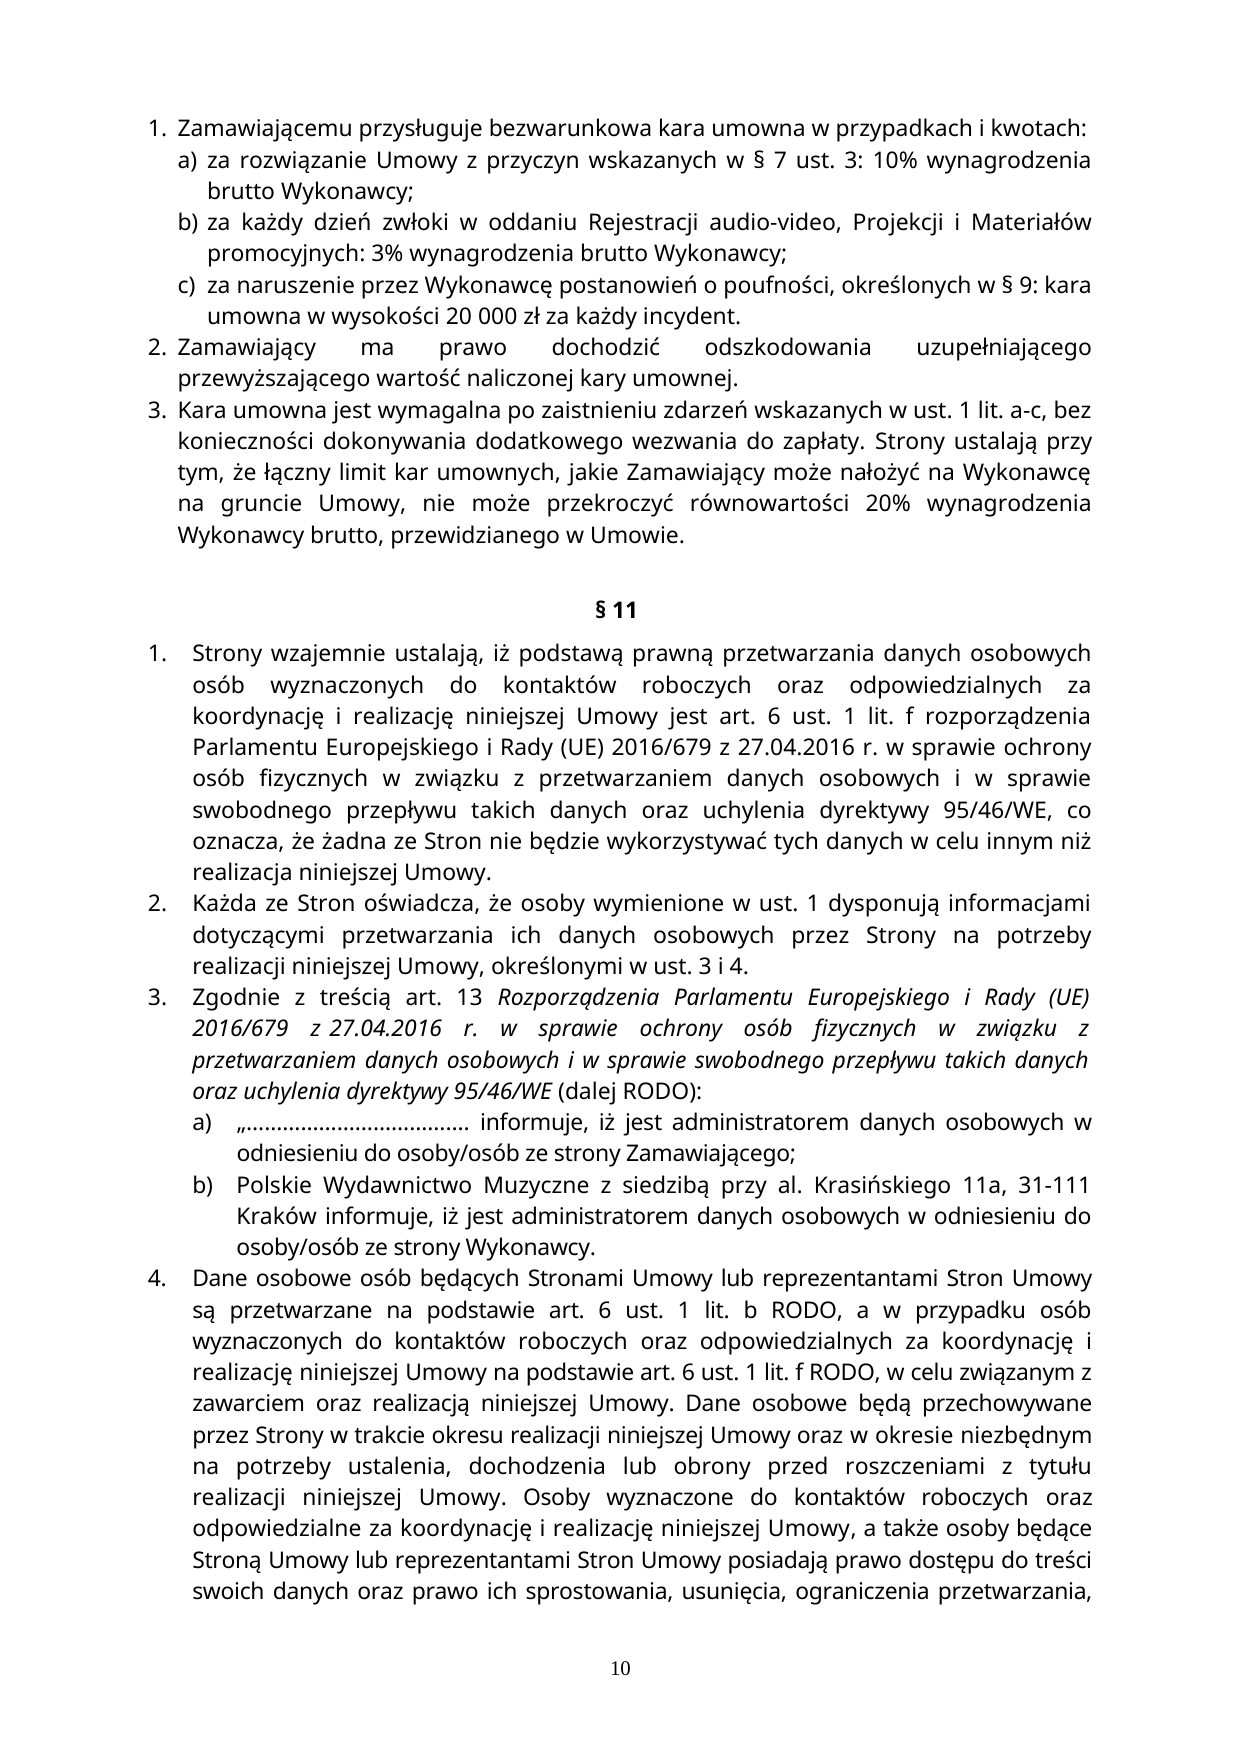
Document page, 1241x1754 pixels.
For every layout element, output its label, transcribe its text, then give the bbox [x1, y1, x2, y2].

list za rozwiązanie Umowy z przyczyn wskazanych w § 7 ust. 3: 10% wynagrodzenia brutto Wykonawcy; [177, 144, 1092, 206]
list za naruszenie przez Wykonawcę postanowień o poufności, określonych w § 9: kara umowna w wysokości 20 000 zł za każdy incydent. [177, 269, 1092, 331]
text § 11 [148, 594, 1085, 625]
list Kara umowna jest wymagalna po zaistnieniu zdarzeń wskazanych w ust. 1 lit. a-c, bez konieczności dokonywania dodatkowego wezwania do zapłaty. Strony ustalają przy tym, że łączny limit kar umownych, jakie Zamawiający może nałożyć na Wykonawcę na gruncie Umowy, nie może przekroczyć równowartości 20% wynagrodzenia Wykonawcy brutto, przewidzianego w Umowie. [148, 394, 1092, 550]
list Zamawiający ma prawo dochodzić odszkodowania uzupełniającego przewyższającego wartość naliczonej kary umownej. [148, 331, 1092, 394]
list za każdy dzień zwłoki w oddaniu Rejestracji audio-video, Projekcji i Materiałów promocyjnych: 3% wynagrodzenia brutto Wykonawcy; [177, 206, 1092, 269]
list Każda ze Stron oświadcza, że osoby wymienione w ust. 1 dysponują informacjami dotyczącymi przetwarzania ich danych osobowych przez Strony na potrzeby realizacji niniejszej Umowy, określonymi w ust. 3 i 4. [148, 887, 1092, 981]
list Zgodnie z treścią art. 13 Rozporządzenia Parlamentu Europejskiego i Rady (UE) 2016/679 z 27.04.2016 r. w sprawie ochrony osób fizycznych w związku z przetwarzaniem danych osobowych i w sprawie swobodnego przepływu takich danych oraz uchylenia dyrektywy 95/46/WE (dalej RODO): [148, 981, 1092, 1106]
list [148, 1262, 1092, 1606]
list b) Polskie Wydawnictwo Muzyczne z siedzibą przy al. Krasińskiego 11a, 31-111 Kraków informuje, iż jest administratorem danych osobowych w odniesieniu do osoby/osób ze strony Wykonawcy. [192, 1169, 1092, 1262]
list a) „………………………………. informuje, iż jest administratorem danych osobowych w odniesieniu do osoby/osób ze strony Zamawiającego; [192, 1106, 1092, 1169]
list Strony wzajemnie ustalają, iż podstawą prawną przetwarzania danych osobowych osób wyznaczonych do kontaktów roboczych oraz odpowiedzialnych za koordynację i realizację niniejszej Umowy jest art. 6 ust. 1 lit. f rozporządzenia Parlamentu Europejskiego i Rady (UE) 2016/679 z 27.04.2016 r. w sprawie ochrony osób fizycznych w związku z przetwarzaniem danych osobowych i w sprawie swobodnego przepływu takich danych oraz uchylenia dyrektywy 95/46/WE, co oznacza, że żadna ze Stron nie będzie wykorzystywać tych danych w celu innym niż realizacja niniejszej Umowy. [148, 637, 1092, 887]
list Zamawiającemu przysługuje bezwarunkowa kara umowna w przypadkach i kwotach: [148, 112, 1092, 144]
